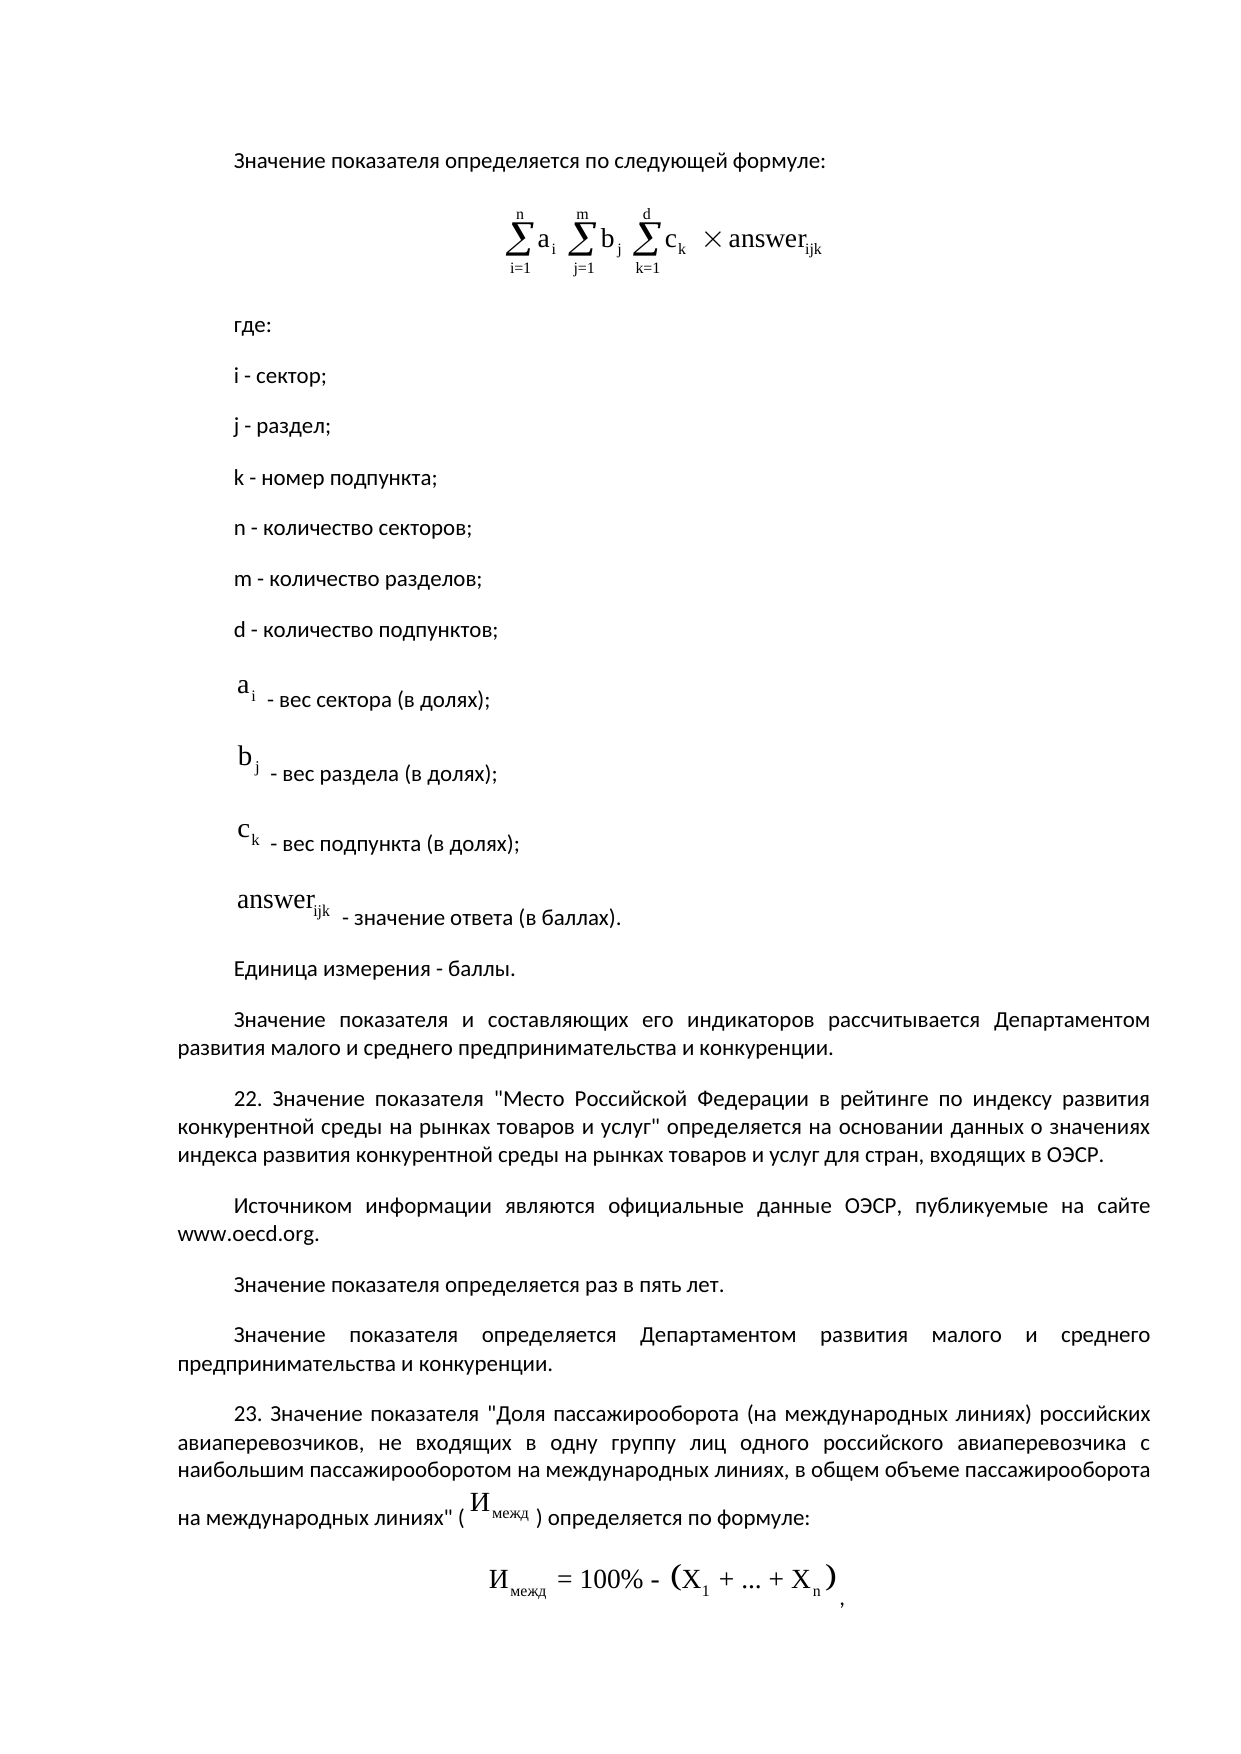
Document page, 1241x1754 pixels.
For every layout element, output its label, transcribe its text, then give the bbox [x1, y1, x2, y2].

text n - количество секторов; [177, 513, 1152, 542]
text 22. Значение показателя "Место Российской Федерации в рейтинге по индексу развития конкурентной среды на рынках товаров и услуг" определяется на основании данных о значениях индекса развития конкурентной среды на рынках товаров и услуг для стран, входящих в ОЭСР. [177, 1084, 1152, 1168]
text - значение ответа (в баллах). [177, 880, 1152, 931]
text - вес сектора (в долях); [177, 666, 1152, 714]
text 23. Значение показателя "Доля пассажирооборота (на международных линиях) российских авиаперевозчиков, не входящих в одну группу лиц одного российского авиаперевозчика с наибольшим пассажирооборотом на международных линиях, в общем объеме пассажирооборота на международных линиях" () определяется по формуле: [177, 1399, 1152, 1531]
text , [177, 1559, 1152, 1611]
text i - сектор; [177, 361, 1152, 389]
text - вес раздела (в долях); [177, 737, 1152, 787]
text Единица измерения - баллы. [177, 954, 1152, 982]
text k - номер подпункта; [177, 463, 1152, 491]
text Значение показателя определяется Департаментом развития малого и среднего предпринимательства и конкуренции. [177, 1321, 1152, 1377]
text Значение показателя и составляющих его индикаторов рассчитывается Департаментом развития малого и среднего предпринимательства и конкуренции. [177, 1005, 1152, 1061]
text Значение показателя определяется раз в пять лет. [177, 1270, 1152, 1298]
text d - количество подпунктов; [177, 615, 1152, 643]
text Значение показателя определяется по следующей формуле: [177, 146, 1152, 174]
text где: [177, 310, 1152, 338]
text Источником информации являются официальные данные ОЭСР, публикуемые на сайте www.oecd.org. [177, 1191, 1152, 1247]
text - вес подпункта (в долях); [177, 810, 1152, 857]
text m - количество разделов; [177, 564, 1152, 592]
text j - раздел; [177, 412, 1152, 440]
